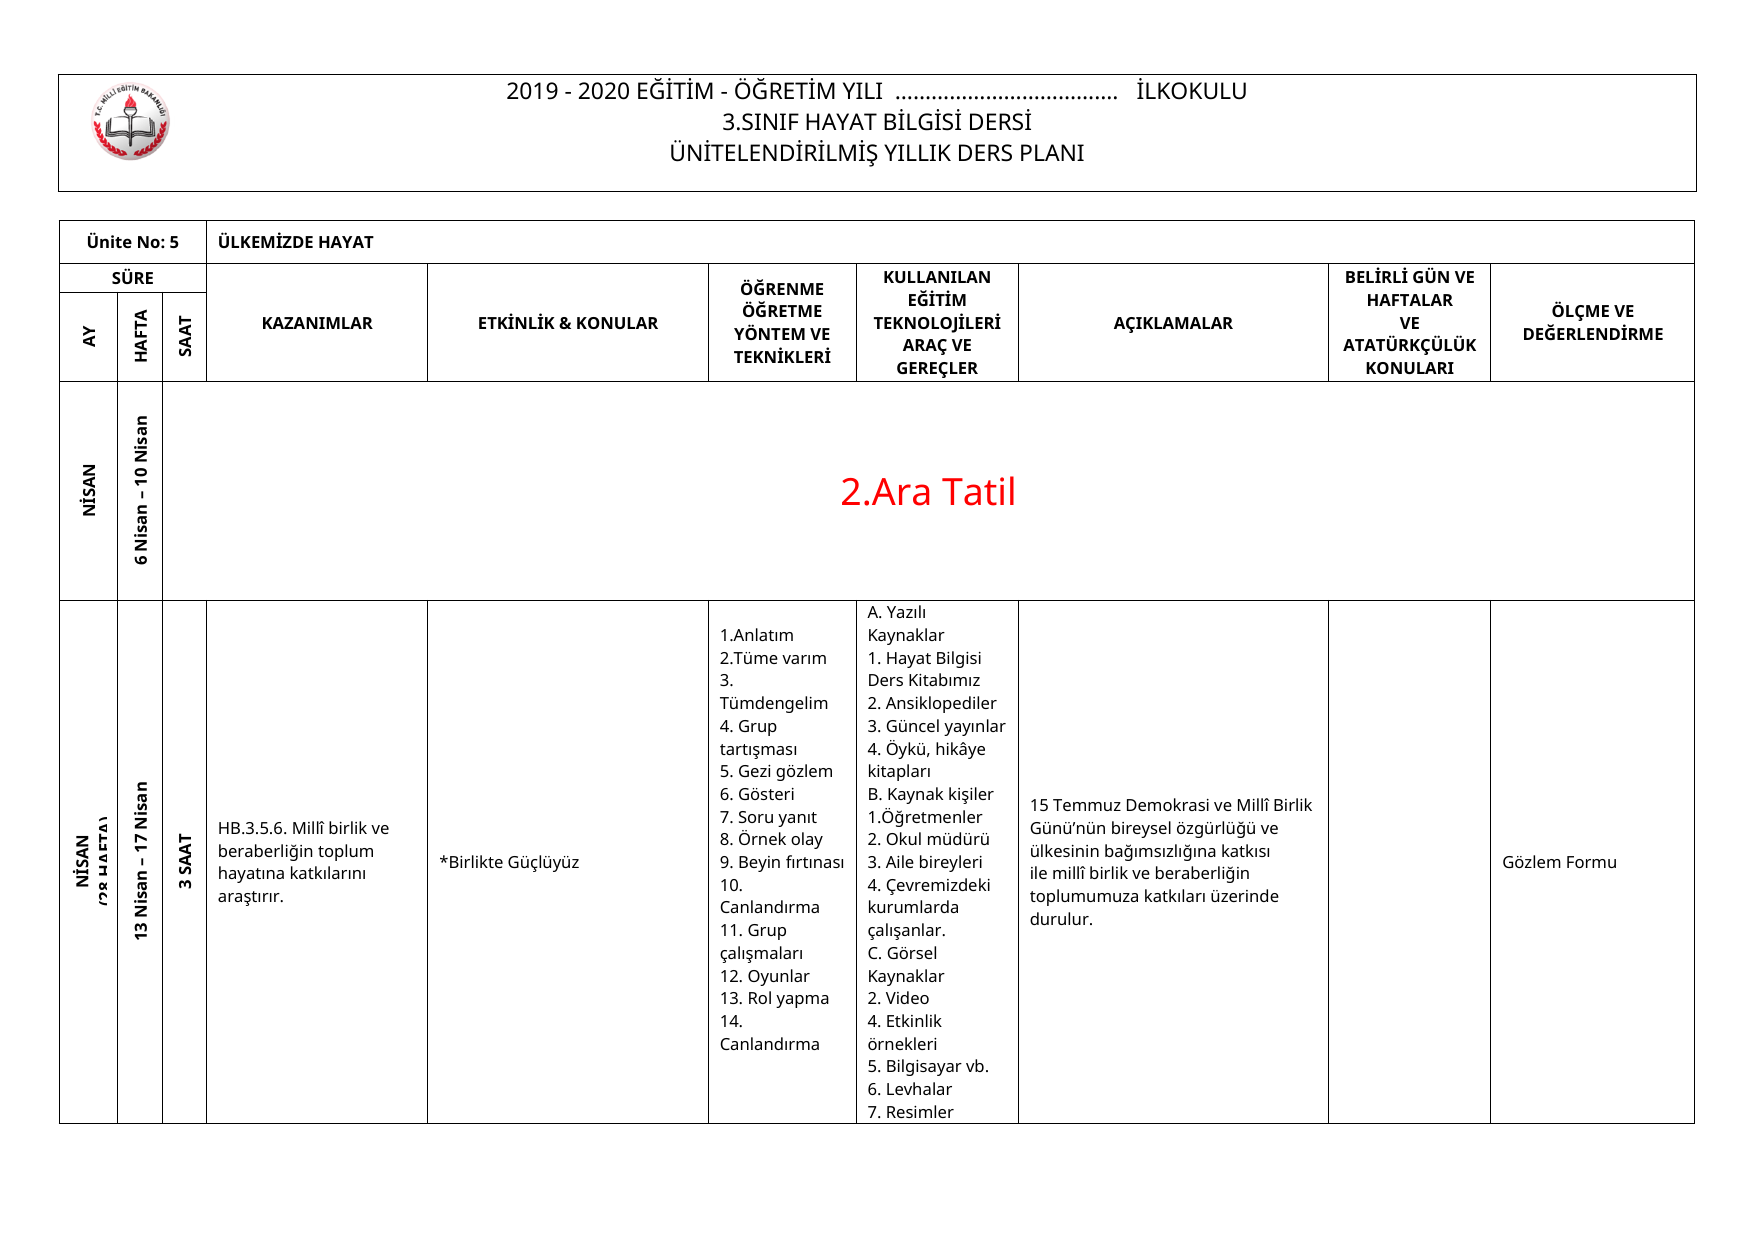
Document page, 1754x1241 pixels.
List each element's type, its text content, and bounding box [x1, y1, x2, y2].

table_cell ÖĞRENME ÖĞRETME YÖNTEM VE TEKNİKLERİ [709, 264, 856, 381]
table_cell KAZANIMLAR [207, 264, 427, 381]
table_cell NİSAN [60, 382, 117, 600]
table_cell KULLANILAN EĞİTİM TEKNOLOJİLERİ ARAÇ VE GEREÇLER [857, 264, 1018, 381]
table_cell 13 Nisan – 17 Nisan [118, 601, 162, 1123]
table_cell AY [60, 293, 117, 381]
table_cell 15 Temmuz Demokrasi ve Millî Birlik Günü’nün bireysel özgürlüğü ve ülkesinin bağımsızlığına katkısı ile millî birlik ve beraberliğin toplumumuza katkıları üzerinde durulur. [1019, 601, 1328, 1123]
table_cell 6 Nisan – 10 Nisan [118, 382, 162, 600]
table_cell Gözlem Formu [1491, 601, 1694, 1123]
table_cell NİSAN (28.HAFTA) [60, 601, 117, 1123]
table_cell AÇIKLAMALAR [1019, 264, 1328, 381]
table_header ÜLKEMİZDE HAYAT [207, 221, 1694, 263]
table_cell A. Yazılı Kaynaklar 1. Hayat Bilgisi Ders Kitabımız 2. Ansiklopediler 3. Güncel yayınlar 4. Öykü, hikâye kitapları B. Kaynak kişiler 1.Öğretmenler 2. Okul müdürü 3. Aile bireyleri 4. Çevremizdeki kurumlarda çalışanlar. C. Görsel Kaynaklar 2. Video 4. Etkinlik örnekleri 5. Bilgisayar vb. 6. Levhalar 7. Resimler [857, 601, 1018, 1123]
table_cell ETKİNLİK & KONULAR [428, 264, 708, 381]
table_header Ünite No: 5 [60, 221, 206, 263]
table_cell 2.Ara Tatil [163, 382, 1694, 600]
table_cell ÖLÇME VE DEĞERLENDİRME [1491, 264, 1694, 381]
table_cell 1.Anlatım 2.Tüme varım 3. Tümdengelim 4. Grup tartışması 5. Gezi gözlem 6. Gösteri 7. Soru yanıt 8. Örnek olay 9. Beyin fırtınası 10. Canlandırma 11. Grup çalışmaları 12. Oyunlar 13. Rol yapma 14. Canlandırma [709, 601, 856, 1123]
table_cell 3 SAAT [163, 601, 206, 1123]
table_cell HAFTA [118, 293, 162, 381]
table_cell BELİRLİ GÜN VE HAFTALAR VE ATATÜRKÇÜLÜK KONULARI [1329, 264, 1490, 381]
table_cell SAAT [163, 293, 206, 381]
table_cell HB.3.5.6. Millî birlik ve beraberliğin toplum hayatına katkılarını araştırır. [207, 601, 427, 1123]
picture [85, 77, 175, 167]
table_cell [1329, 601, 1490, 1123]
table_cell *Birlikte Güçlüyüz [428, 601, 708, 1123]
table_cell SÜRE [60, 264, 206, 292]
